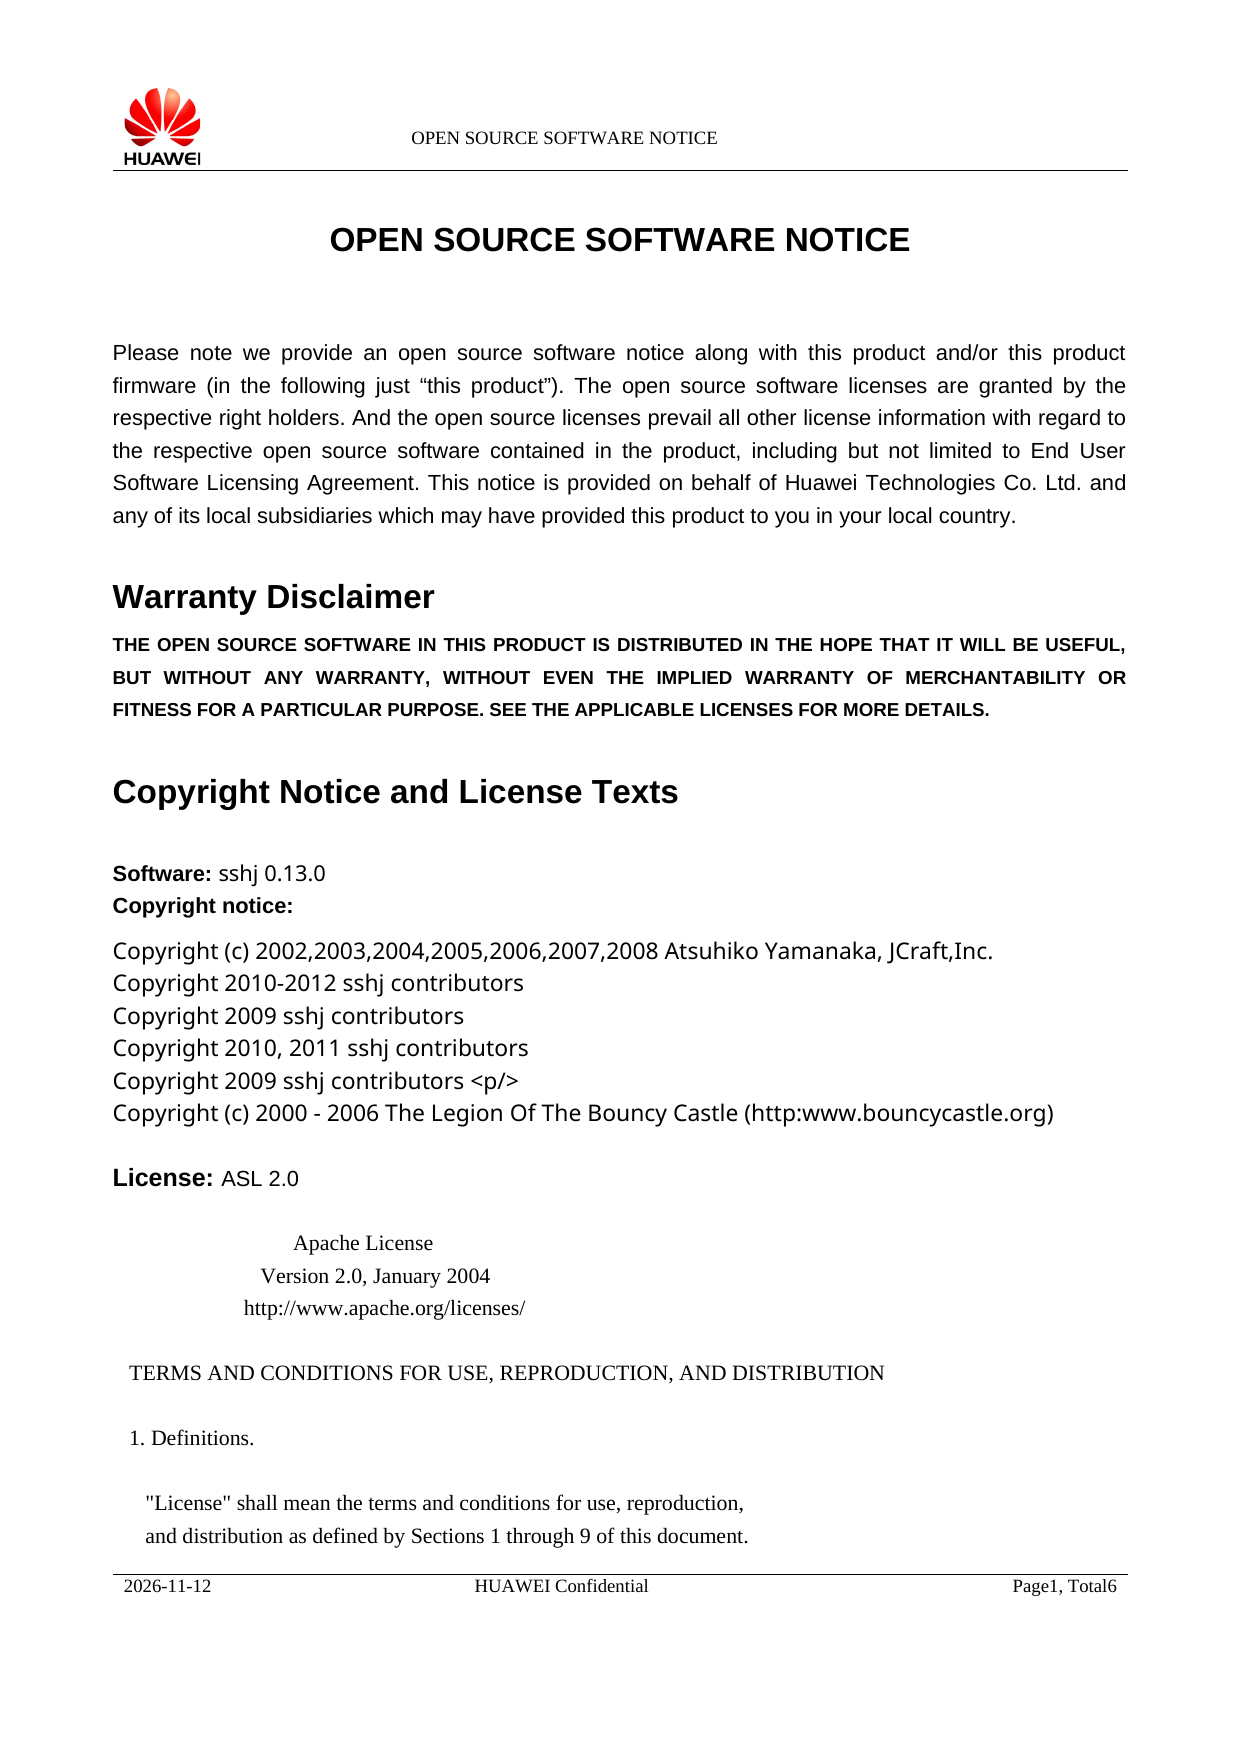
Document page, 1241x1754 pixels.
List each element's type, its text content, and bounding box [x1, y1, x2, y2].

text Please note we provide an open source software notice along with this product and/or this product firmware (in the following just “this product”). The open source software licenses are granted by the respective right holders. And the open source licenses prevail all other license information with regard to the respective open source software contained in the product, including but not limited to End User Software Licensing Agreement. This notice is provided on behalf of Huawei Technologies Co. Ltd. and any of its local subsidiaries which may have provided this product to you in your local country. [112, 336, 1128, 531]
title Software: sshj 0.13.0 [112, 856, 1128, 889]
text License: ASL 2.0 [112, 1161, 1128, 1194]
text Copyright Notice and License Texts [112, 759, 1128, 824]
text Copyright notice: [112, 889, 1128, 921]
picture [124, 88, 201, 165]
text Warranty Disclaimer [112, 564, 1128, 629]
text OPEN SOURCE SOFTWARE NOTICE [112, 206, 1128, 271]
text Copyright (c) 2002,2003,2004,2005,2006,2007,2008 Atsuhiko Yamanaka, JCraft,Inc. Copyright 2010-2012 sshj contributors Copyright 2009 sshj contributors Copyright 2010, 2011 sshj contributors Copyright 2009 sshj contributors <p/> Copyright (c) 2000 - 2006 The Legion Of The Bouncy Castle (http:www.bouncycastle.org) [112, 934, 1128, 1161]
text The open source software in this product is distributed in the hope that it will be useful, but WITHOUT ANY WARRANTY, without even the implied warranty of MERCHANTABILITY or FITNESS FOR A PARTICULAR PURPOSE. See the applicable licenses for more details. [112, 629, 1128, 726]
